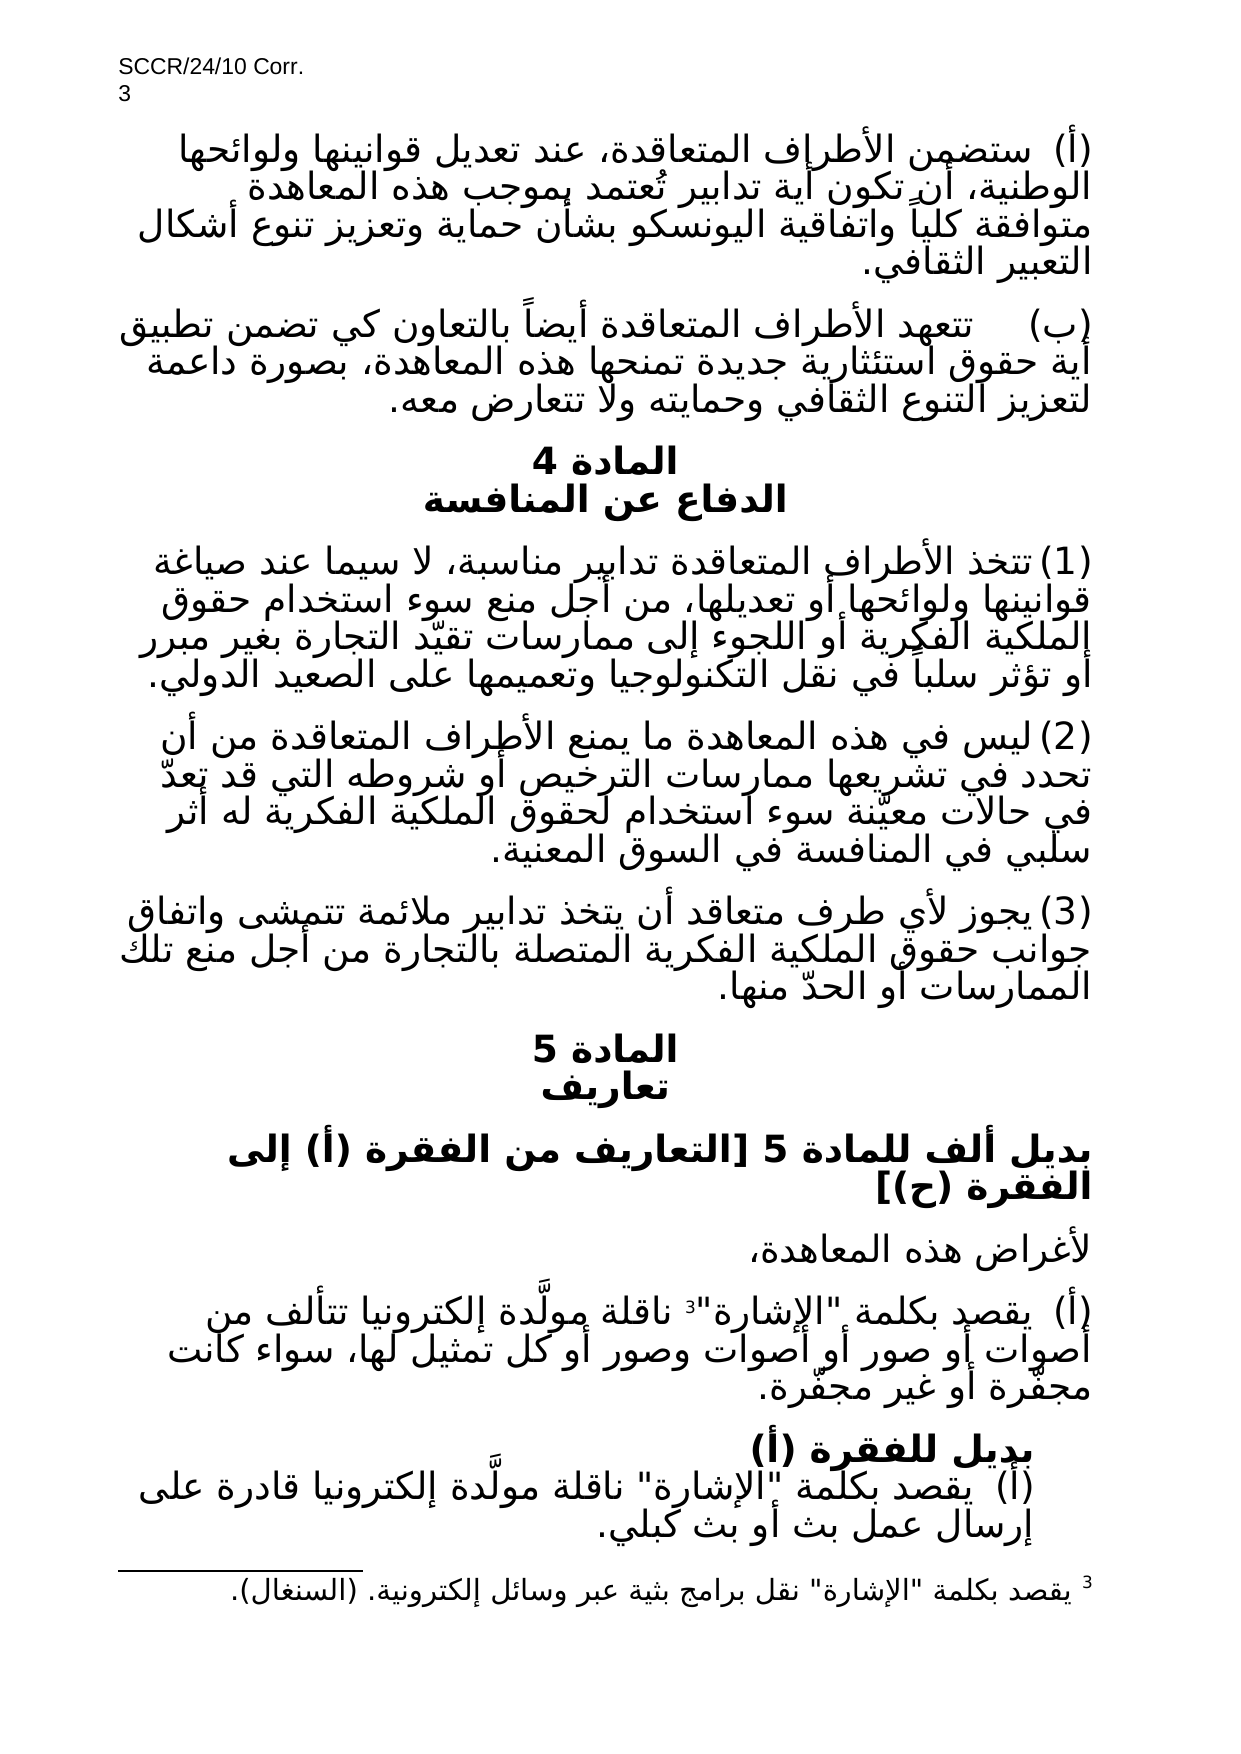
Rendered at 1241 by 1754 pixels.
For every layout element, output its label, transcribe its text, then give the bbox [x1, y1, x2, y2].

text بديل للفقرة (أ) [118, 1432, 1034, 1470]
text (3) يجوز لأي طرف متعاقد أن يتخذ تدابير ملائمة تتمشى واتفاق جوانب حقوق الملكية الفكرية المتصلة بالتجارة من أجل منع تلك الممارسات أو الحدّ منها. [118, 895, 1092, 1007]
text (أ) يقصد بكلمة "الإشارة" ناقلة مولَّدة إلكترونيا قادرة على إرسال عمل بث أو بث كبلي. [118, 1470, 1035, 1545]
text لأغراض هذه المعاهدة، [118, 1232, 1092, 1270]
text تعاريف [118, 1070, 1092, 1107]
text المادة 5 [118, 1032, 1092, 1070]
text الدفاع عن المنافسة [118, 482, 1092, 520]
text (1) تتخذ الأطراف المتعاقدة تدابير مناسبة، لا سيما عند صياغة قوانينها ولوائحها أو تعديلها، من أجل منع سوء استخدام حقوق الملكية الفكرية أو اللجوء إلى ممارسات تقيّد التجارة بغير مبرر أو تؤثر سلباً في نقل التكنولوجيا وتعميمها على الصعيد الدولي. [118, 545, 1092, 695]
text (2) ليس في هذه المعاهدة ما يمنع الأطراف المتعاقدة من أن تحدد في تشريعها ممارسات الترخيص أو شروطه التي قد تعدّ في حالات معيّنة سوء استخدام لحقوق الملكية الفكرية له أثر سلبي في المنافسة في السوق المعنية. [118, 720, 1092, 870]
text بديل ألف للمادة 5 [التعاريف من الفقرة (أ) إلى الفقرة (ح)] [118, 1132, 1092, 1207]
text المادة 4 [118, 445, 1092, 482]
text (أ) ستضمن الأطراف المتعاقدة، عند تعديل قوانينها ولوائحها الوطنية، أن تكون أية تدابير تُعتمد بموجب هذه المعاهدة متوافقة كلياً واتفاقية اليونسكو بشأن حماية وتعزيز تنوع أشكال التعبير الثقافي. [118, 132, 1092, 282]
text (ب) تتعهد الأطراف المتعاقدة أيضاً بالتعاون كي تضمن تطبيق أية حقوق استئثارية جديدة تمنحها هذه المعاهدة، بصورة داعمة لتعزيز التنوع الثقافي وحمايته ولا تتعارض معه. [118, 307, 1092, 420]
text (أ) يقصد بكلمة "الإشارة" ناقلة مولَّدة إلكترونيا تتألف من أصوات أو صور أو أصوات وصور أو كل تمثيل لها، سواء كانت مجفّرة أو غير مجفّرة. [118, 1295, 1092, 1407]
